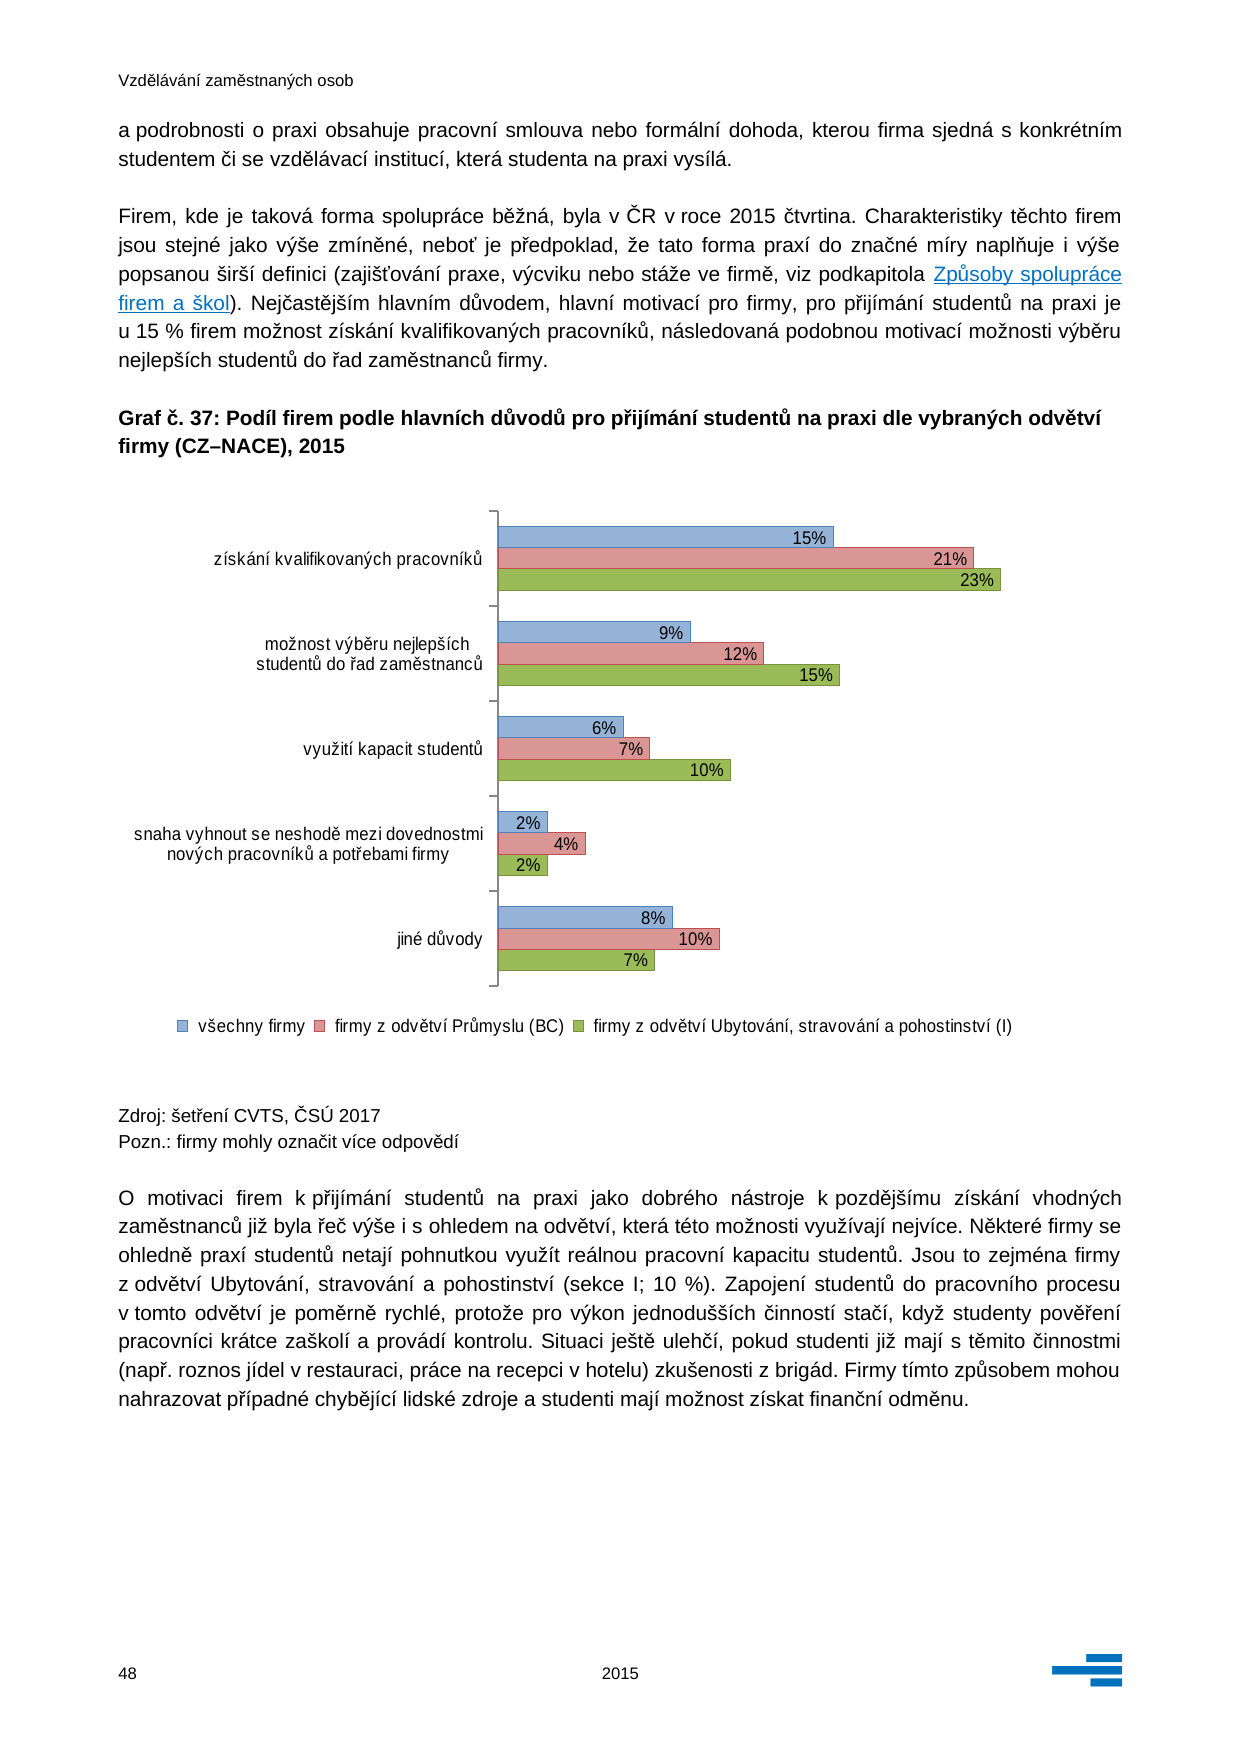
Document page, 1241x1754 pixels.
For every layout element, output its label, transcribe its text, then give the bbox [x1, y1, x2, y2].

text Zdroj: šetření CVTS, ČSÚ 2017 [118, 1105, 1122, 1127]
text Pozn.: firmy mohly označit více odpovědí [118, 1131, 1122, 1153]
text Graf č. 37: Podíl firem podle hlavních důvodů pro přijímání studentů na praxi dle vybraných odvětví firmy (CZ–NACE), 2015 [118, 406, 1122, 458]
text O motivaci firem k přijímání studentů na praxi jako dobrého nástroje k pozdějšímu získání vhodných zaměstnanců již byla řeč výše i s ohledem na odvětví, která této možnosti využívají nejvíce. Některé firmy se ohledně praxí studentů netají pohnutkou využít reálnou pracovní kapacitu studentů. Jsou to zejména firmy z odvětví Ubytování, stravování a pohostinství (sekce I; 10 %). Zapojení studentů do pracovního procesu v tomto odvětví je poměrně rychlé, protože pro výkon jednodušších činností stačí, když studenty pověření pracovníci krátce zaškolí a provádí kontrolu. Situaci ještě ulehčí, pokud studenti již mají s těmito činnostmi (např. roznos jídel v restauraci, práce na recepci v hotelu) zkušenosti z brigád. Firmy tímto způsobem mohou nahrazovat případné chybějící lidské zdroje a studenti mají možnost získat finanční odměnu. [118, 1186, 1122, 1411]
picture [1051, 1653, 1123, 1687]
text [118, 118, 1122, 171]
text Firem, kde je taková forma spolupráce běžná, byla v ČR v roce 2015 čtvrtina. Charakteristiky těchto firem jsou stejné jako výše zmíněné, neboť je předpoklad, že tato forma praxí do značné míry naplňuje i výše popsanou širší definici (zajišťování praxe, výcviku nebo stáže ve firmě, viz podkapitola Způsoby spolupráce firem a škol). Nejčastějším hlavním důvodem, hlavní motivací pro firmy, pro přijímání studentů na praxi je u 15 % firem možnost získání kvalifikovaných pracovníků, následovaná podobnou motivací možnosti výběru nejlepších studentů do řad zaměstnanců firmy. [118, 204, 1122, 372]
